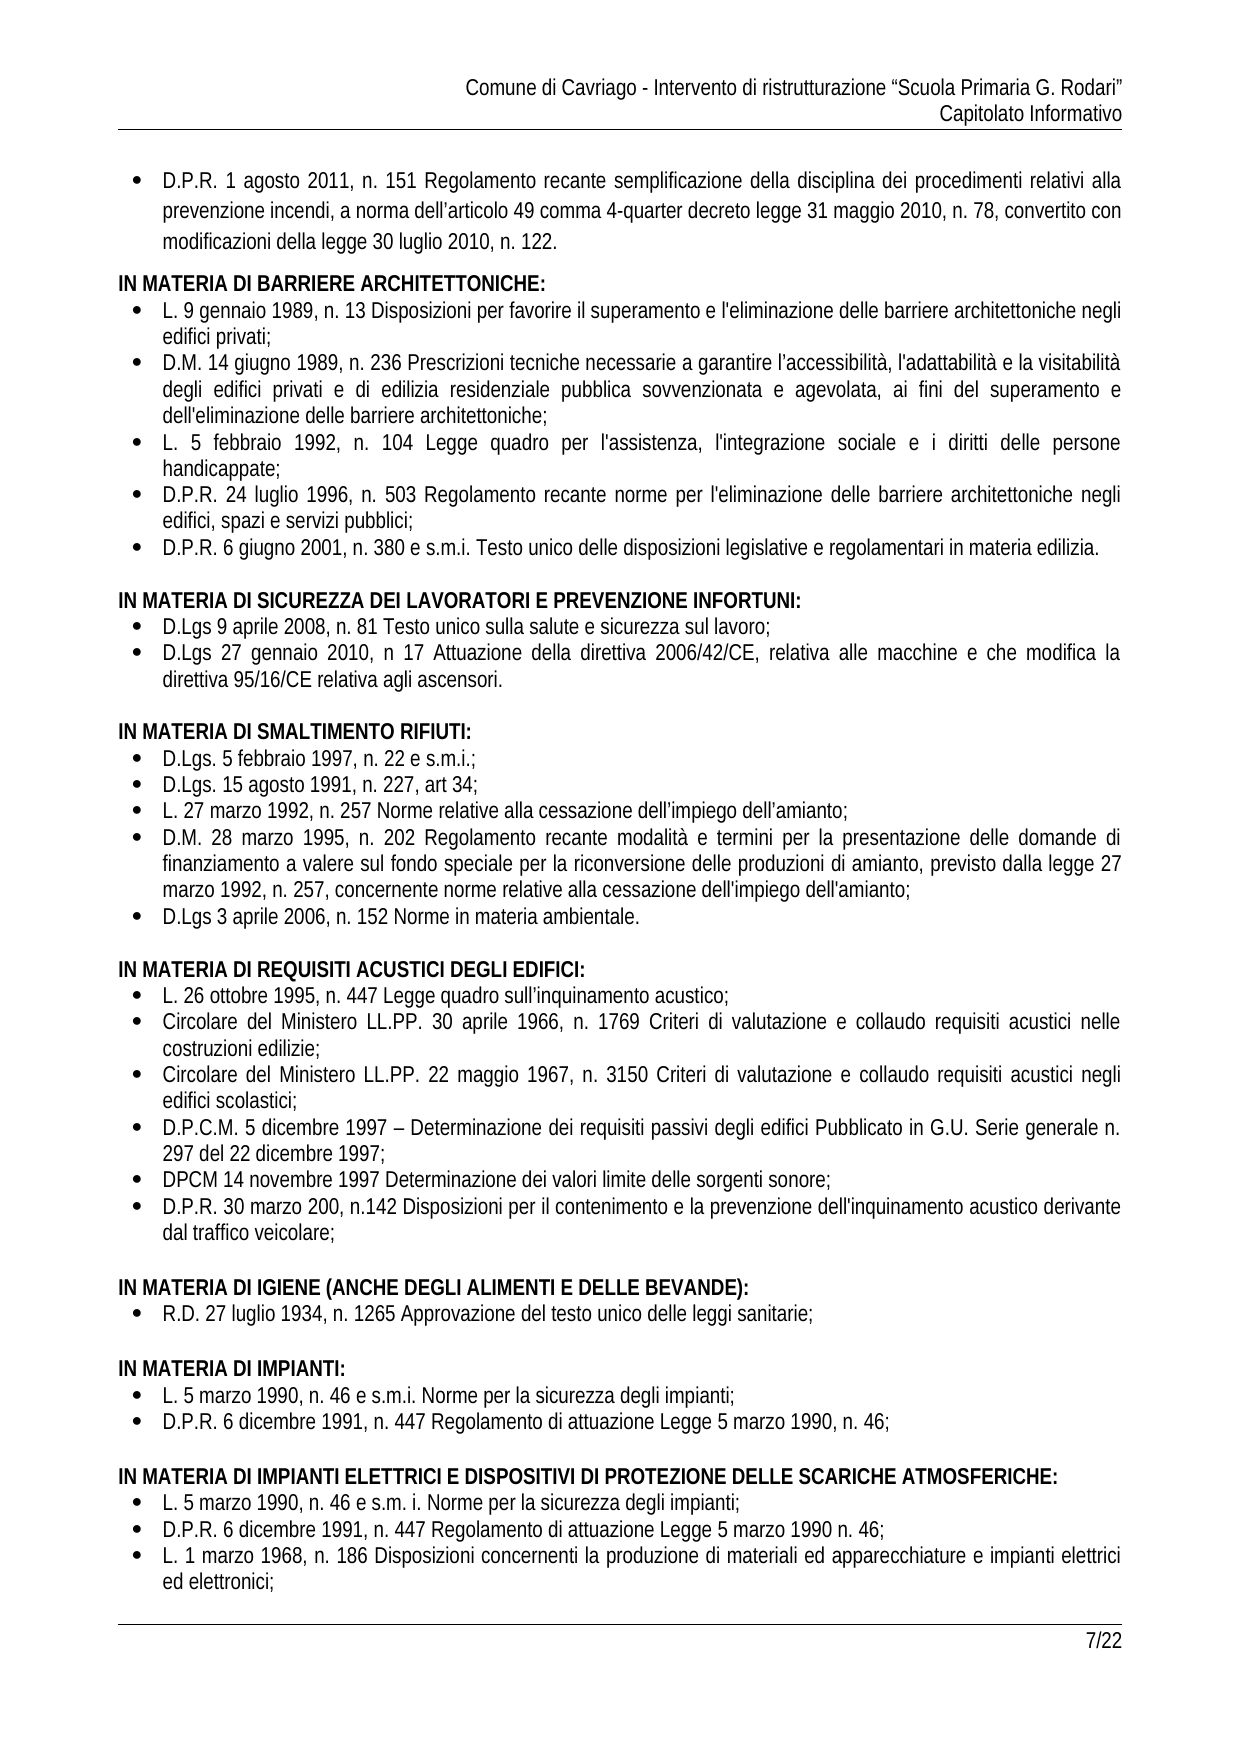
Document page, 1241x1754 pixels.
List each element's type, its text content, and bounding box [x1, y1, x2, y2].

list R.D. 27 luglio 1934, n. 1265 Approvazione del testo unico delle leggi sanitarie; [133, 1300, 1122, 1327]
list D.Lgs. 5 febbraio 1997, n. 22 e s.m.i.; [133, 745, 1122, 771]
list D.P.R. 6 dicembre 1991, n. 447 Regolamento di attuazione Legge 5 marzo 1990 n. 46; [133, 1516, 1122, 1542]
list D.Lgs. 15 agosto 1991, n. 227, art 34; [133, 771, 1122, 797]
list L. 9 gennaio 1989, n. 13 Disposizioni per favorire il superamento e l'eliminazione delle barriere architettoniche negli edifici privati; [133, 297, 1122, 349]
list D.P.R. 6 dicembre 1991, n. 447 Regolamento di attuazione Legge 5 marzo 1990, n. 46; [133, 1408, 1122, 1434]
list L. 5 marzo 1990, n. 46 e s.m.i. Norme per la sicurezza degli impianti; [133, 1382, 1122, 1408]
text IN MATERIA DI SICUREZZA DEI LAVORATORI E PREVENZIONE INFORTUNI: [118, 587, 1122, 613]
list D.P.R. 1 agosto 2011, n. 151 Regolamento recante semplificazione della disciplina dei procedimenti relativi alla prevenzione incendi, a norma dell’articolo 49 comma 4-quarter decreto legge 31 maggio 2010, n. 78, convertito con modificazioni della legge 30 luglio 2010, n. 122. [133, 167, 1122, 254]
list L. 26 ottobre 1995, n. 447 Legge quadro sull’inquinamento acustico; [133, 982, 1122, 1008]
text IN MATERIA DI SMALTIMENTO RIFIUTI: [118, 718, 1122, 745]
list L. 1 marzo 1968, n. 186 Disposizioni concernenti la produzione di materiali ed apparecchiature e impianti elettrici ed elettronici; [133, 1542, 1122, 1595]
list D.P.R. 30 marzo 200, n.142 Disposizioni per il contenimento e la prevenzione dell'inquinamento acustico derivante dal traffico veicolare; [133, 1193, 1122, 1245]
list D.Lgs 3 aprile 2006, n. 152 Norme in materia ambientale. [133, 903, 1122, 929]
text IN MATERIA DI IMPIANTI ELETTRICI E DISPOSITIVI DI PROTEZIONE DELLE SCARICHE ATMOSFERICHE: [118, 1463, 1122, 1489]
list D.P.R. 24 luglio 1996, n. 503 Regolamento recante norme per l'eliminazione delle barriere architettoniche negli edifici, spazi e servizi pubblici; [133, 481, 1122, 534]
list DPCM 14 novembre 1997 Determinazione dei valori limite delle sorgenti sonore; [133, 1166, 1122, 1193]
list L. 5 febbraio 1992, n. 104 Legge quadro per l'assistenza, l'integrazione sociale e i diritti delle persone handicappate; [133, 428, 1122, 481]
list D.Lgs 27 gennaio 2010, n 17 Attuazione della direttiva 2006/42/CE, relativa alle macchine e che modifica la direttiva 95/16/CE relativa agli ascensori. [133, 639, 1122, 692]
text IN MATERIA DI IMPIANTI: [118, 1355, 1122, 1382]
list L. 5 marzo 1990, n. 46 e s.m. i. Norme per la sicurezza degli impianti; [133, 1489, 1122, 1516]
list D.M. 28 marzo 1995, n. 202 Regolamento recante modalità e termini per la presentazione delle domande di finanziamento a valere sul fondo speciale per la riconversione delle produzioni di amianto, previsto dalla legge 27 marzo 1992, n. 257, concernente norme relative alla cessazione dell'impiego dell'amianto; [133, 824, 1122, 903]
list D.P.R. 6 giugno 2001, n. 380 e s.m.i. Testo unico delle disposizioni legislative e regolamentari in materia edilizia. [133, 534, 1122, 560]
text IN MATERIA DI REQUISITI ACUSTICI DEGLI EDIFICI: [118, 956, 1122, 982]
list D.M. 14 giugno 1989, n. 236 Prescrizioni tecniche necessarie a garantire l’accessibilità, l'adattabilità e la visitabilità degli edifici privati e di edilizia residenziale pubblica sovvenzionata e agevolata, ai fini del superamento e dell'eliminazione delle barriere architettoniche; [133, 349, 1122, 428]
text IN MATERIA DI BARRIERE ARCHITETTONICHE: [118, 270, 1122, 297]
list D.Lgs 9 aprile 2008, n. 81 Testo unico sulla salute e sicurezza sul lavoro; [133, 613, 1122, 639]
list Circolare del Ministero LL.PP. 30 aprile 1966, n. 1769 Criteri di valutazione e collaudo requisiti acustici nelle costruzioni edilizie; [133, 1008, 1122, 1061]
text IN MATERIA DI IGIENE (ANCHE DEGLI ALIMENTI E DELLE BEVANDE): [118, 1274, 1122, 1300]
list Circolare del Ministero LL.PP. 22 maggio 1967, n. 3150 Criteri di valutazione e collaudo requisiti acustici negli edifici scolastici; [133, 1061, 1122, 1114]
list D.P.C.M. 5 dicembre 1997 – Determinazione dei requisiti passivi degli edifici Pubblicato in G.U. Serie generale n. 297 del 22 dicembre 1997; [133, 1114, 1122, 1166]
list L. 27 marzo 1992, n. 257 Norme relative alla cessazione dell’impiego dell’amianto; [133, 797, 1122, 824]
